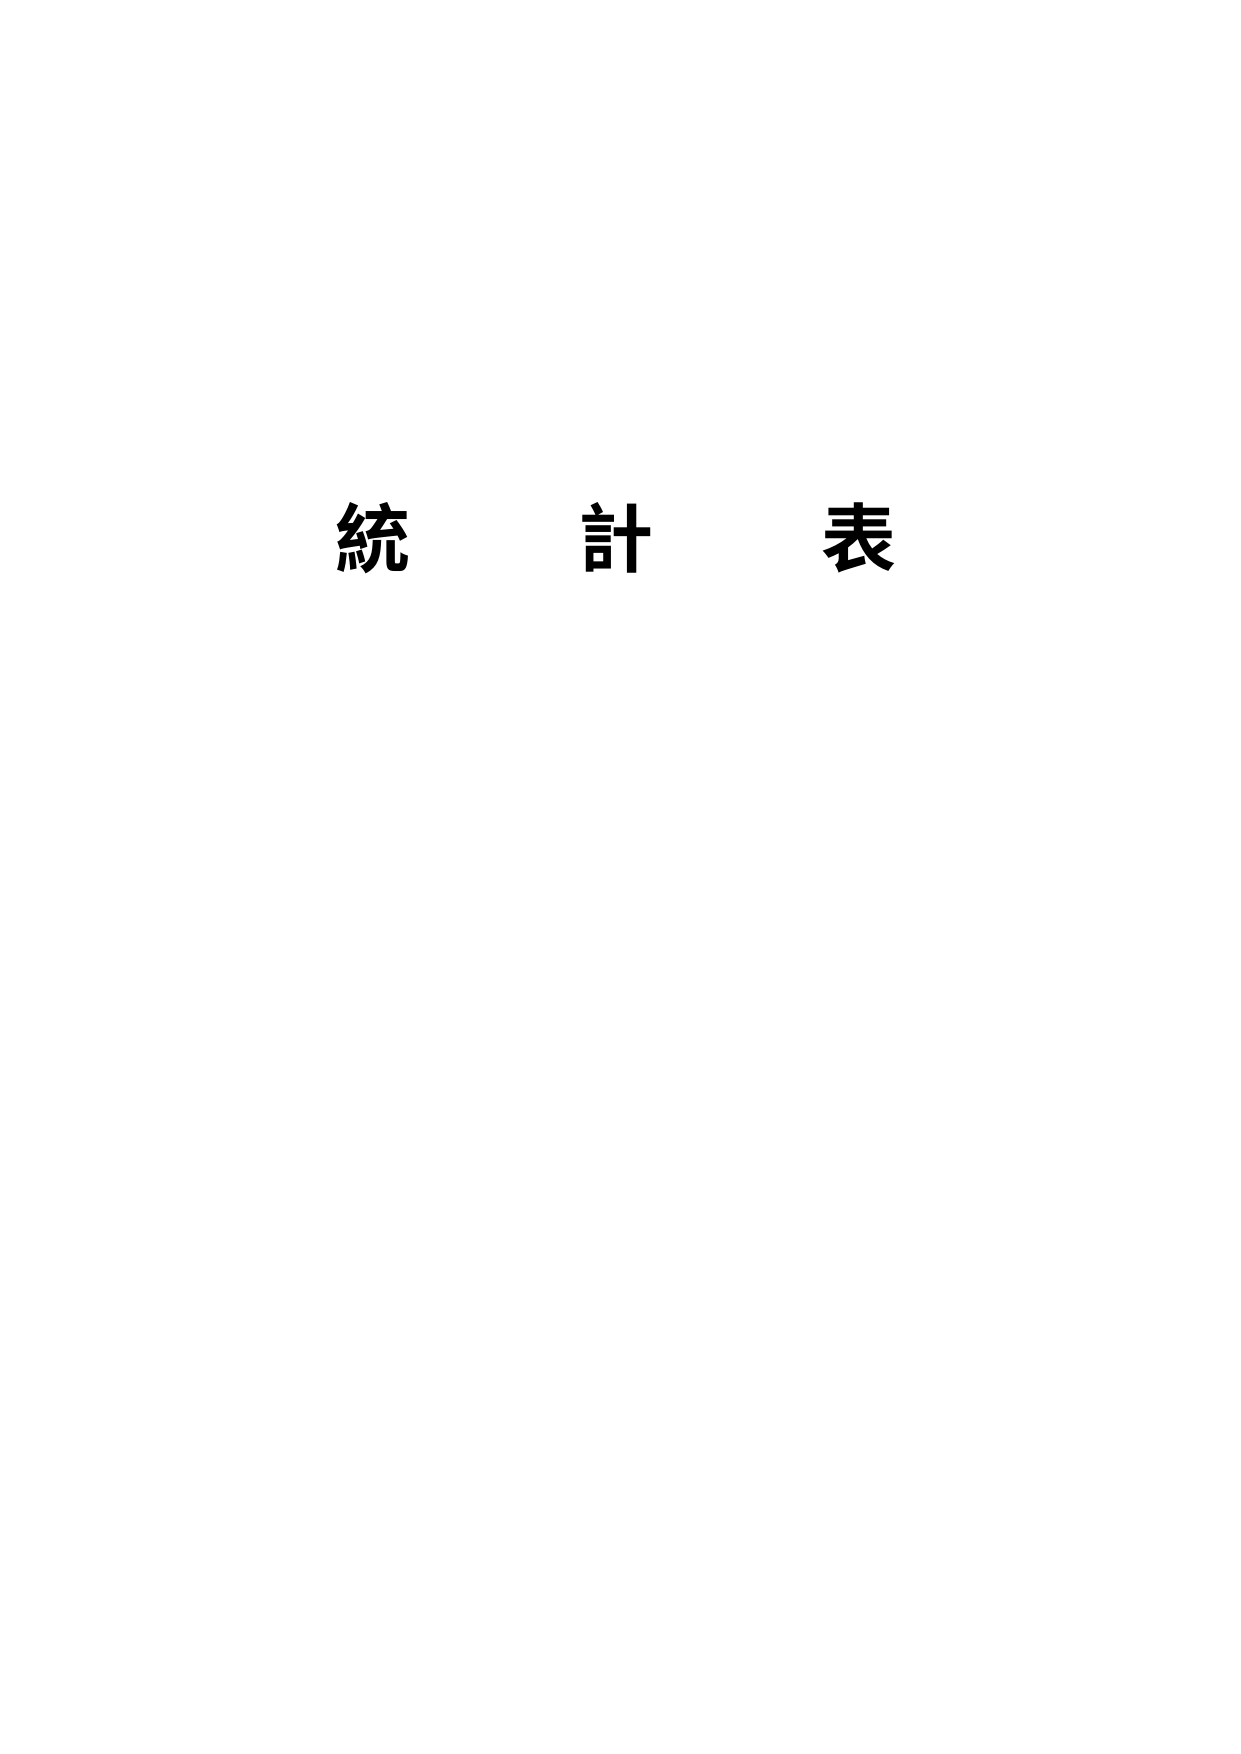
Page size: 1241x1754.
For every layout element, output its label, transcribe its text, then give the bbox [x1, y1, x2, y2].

text 統 計 表 [335, 477, 1157, 589]
